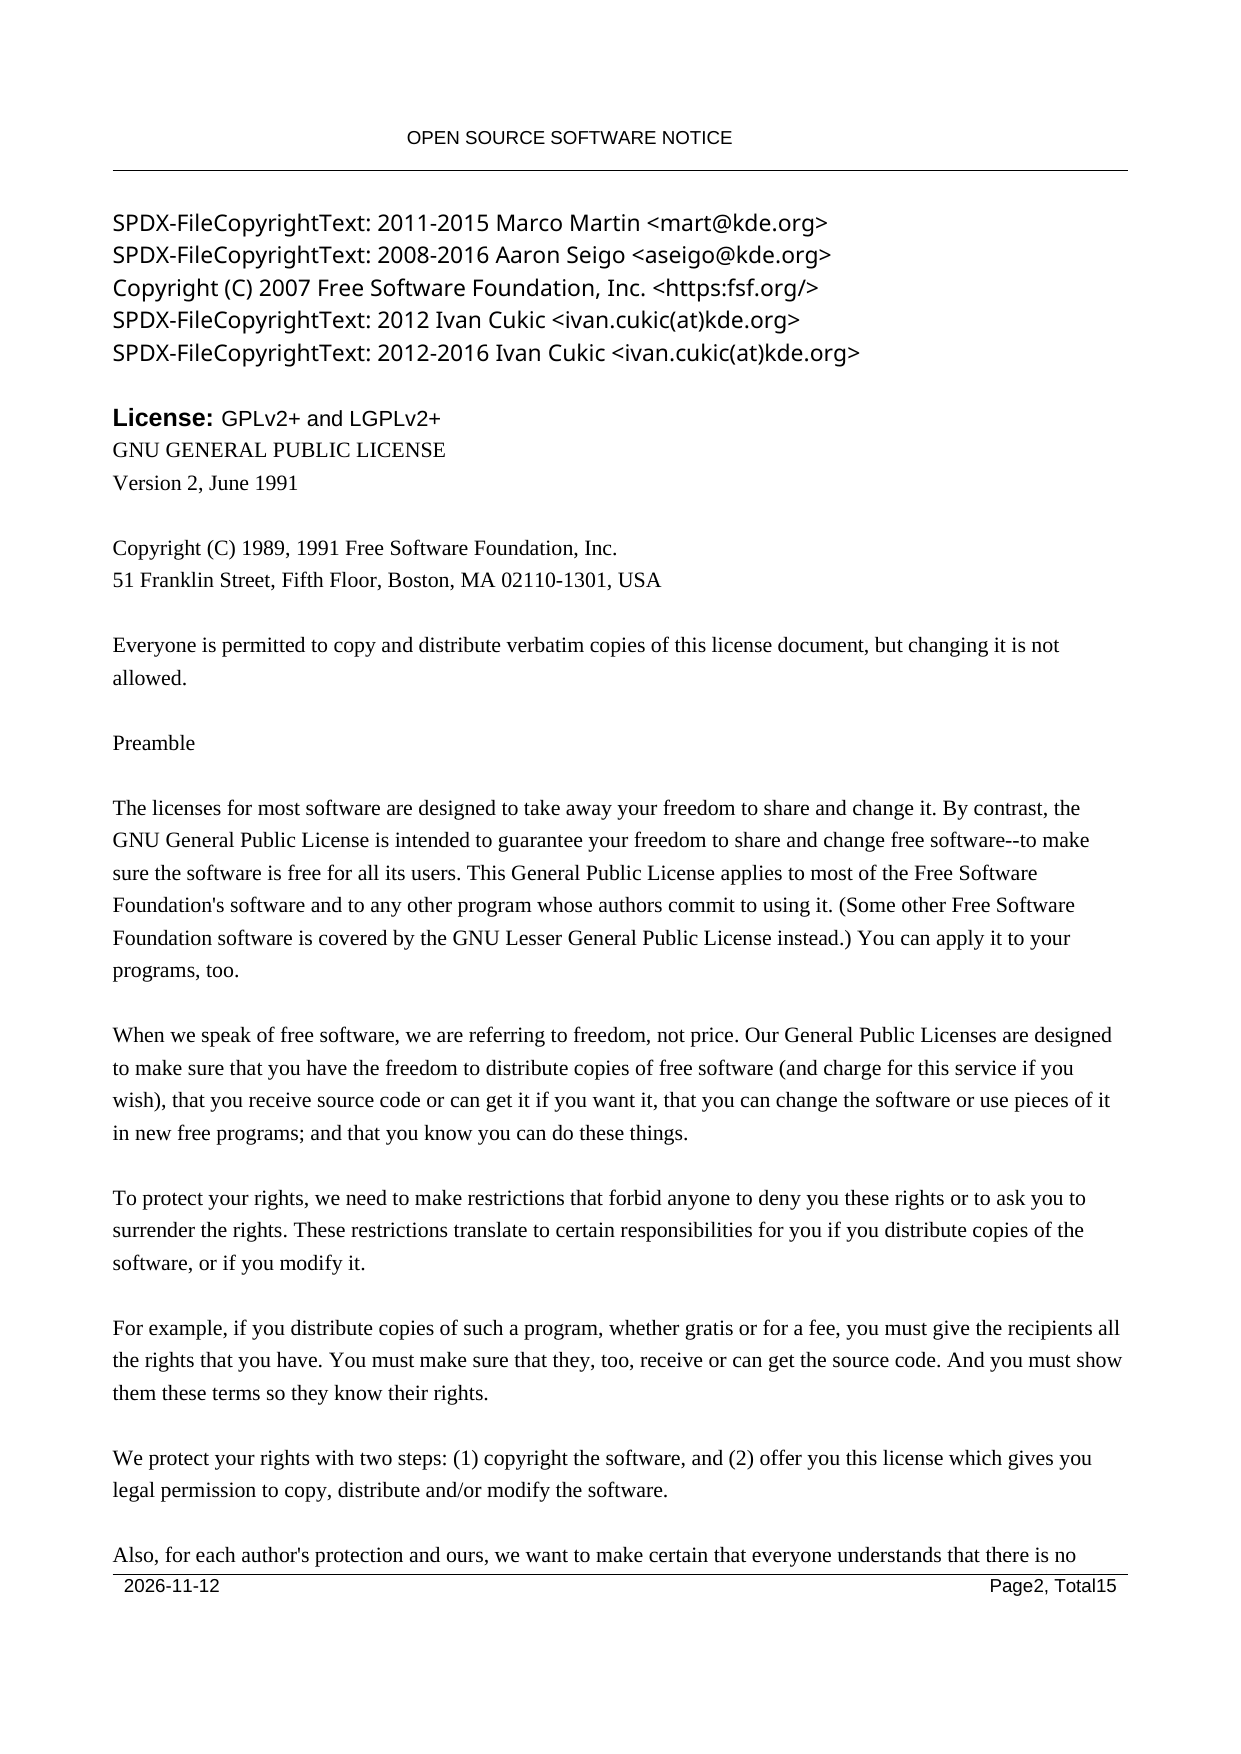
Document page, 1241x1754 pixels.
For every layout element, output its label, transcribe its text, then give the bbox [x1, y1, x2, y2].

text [112, 434, 1128, 1571]
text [112, 206, 1128, 401]
text License: GPLv2+ and LGPLv2+ [112, 401, 1128, 434]
